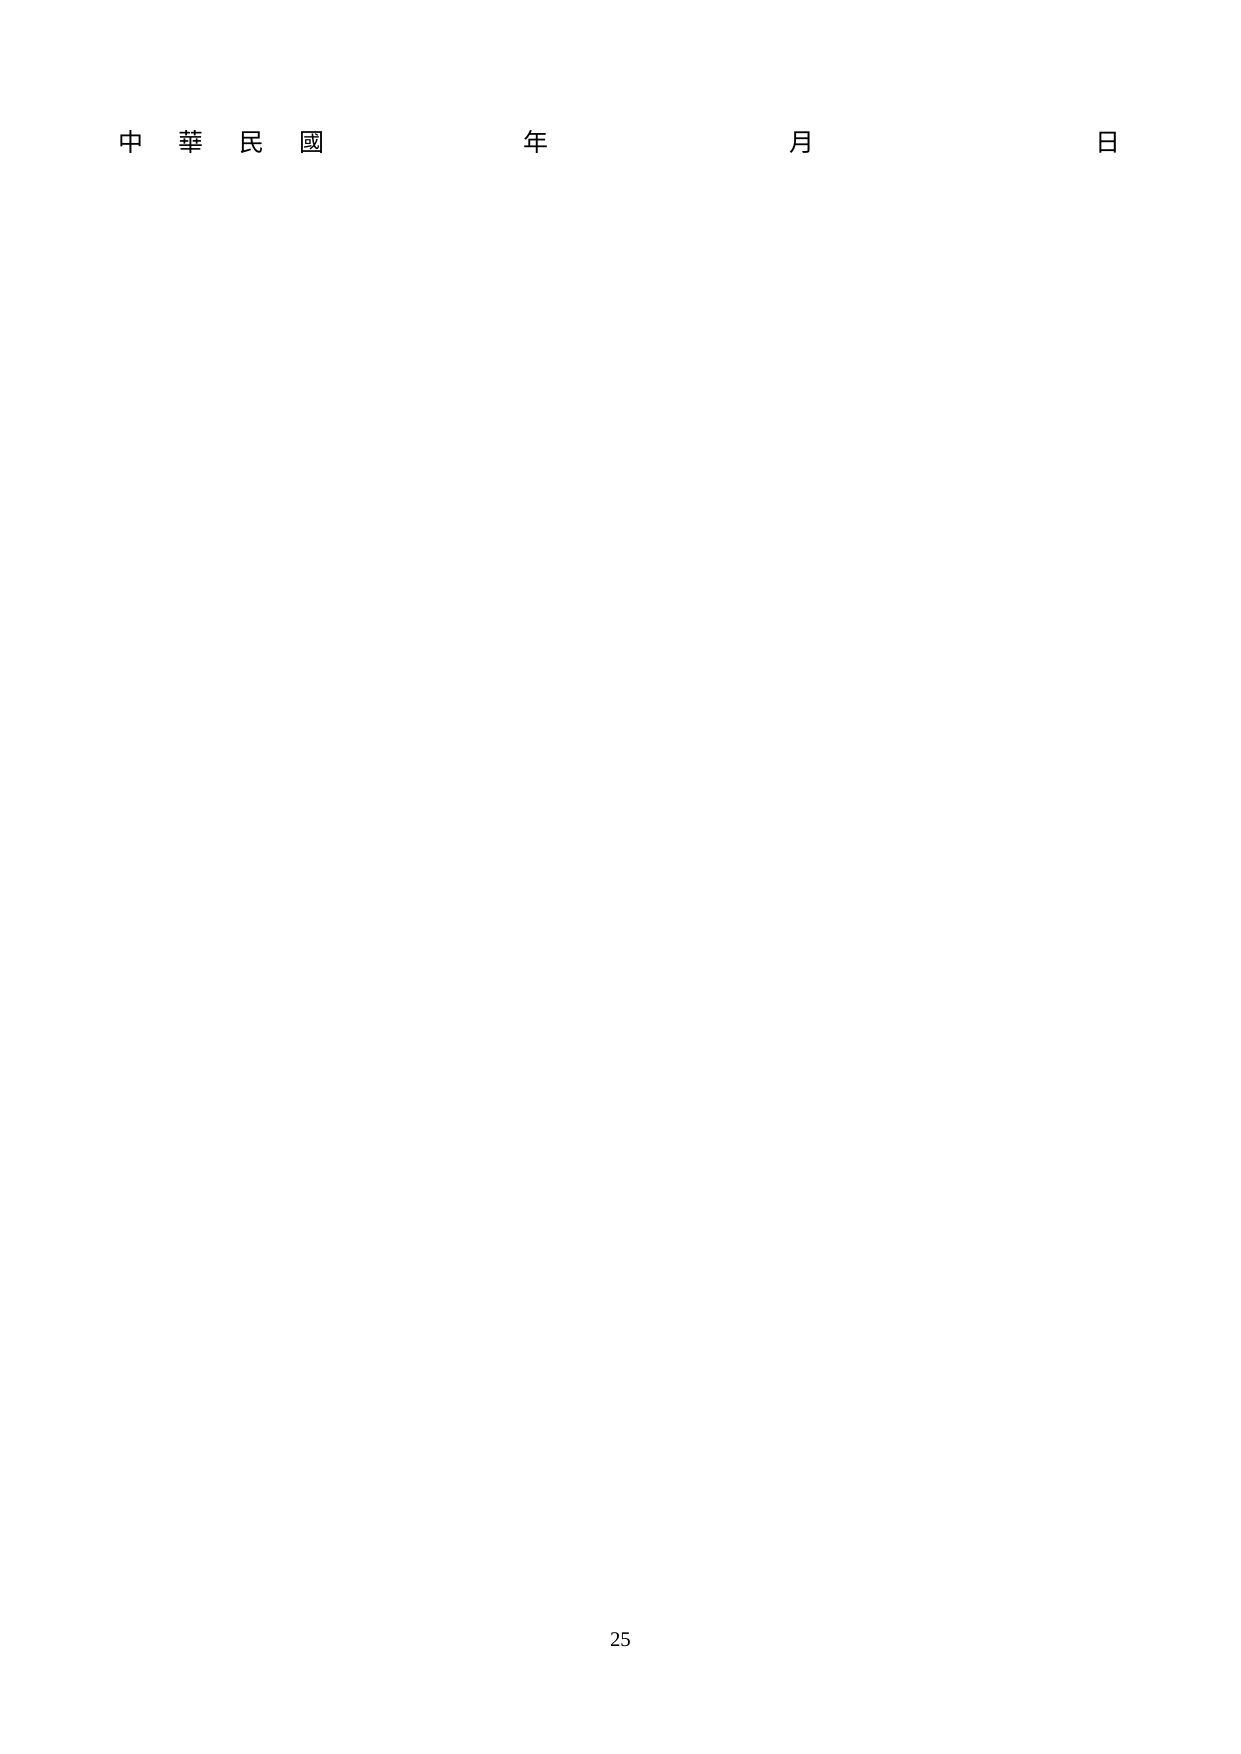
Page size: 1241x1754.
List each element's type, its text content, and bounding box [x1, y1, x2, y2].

text 中華民國 年 月 日 [118, 122, 1122, 160]
